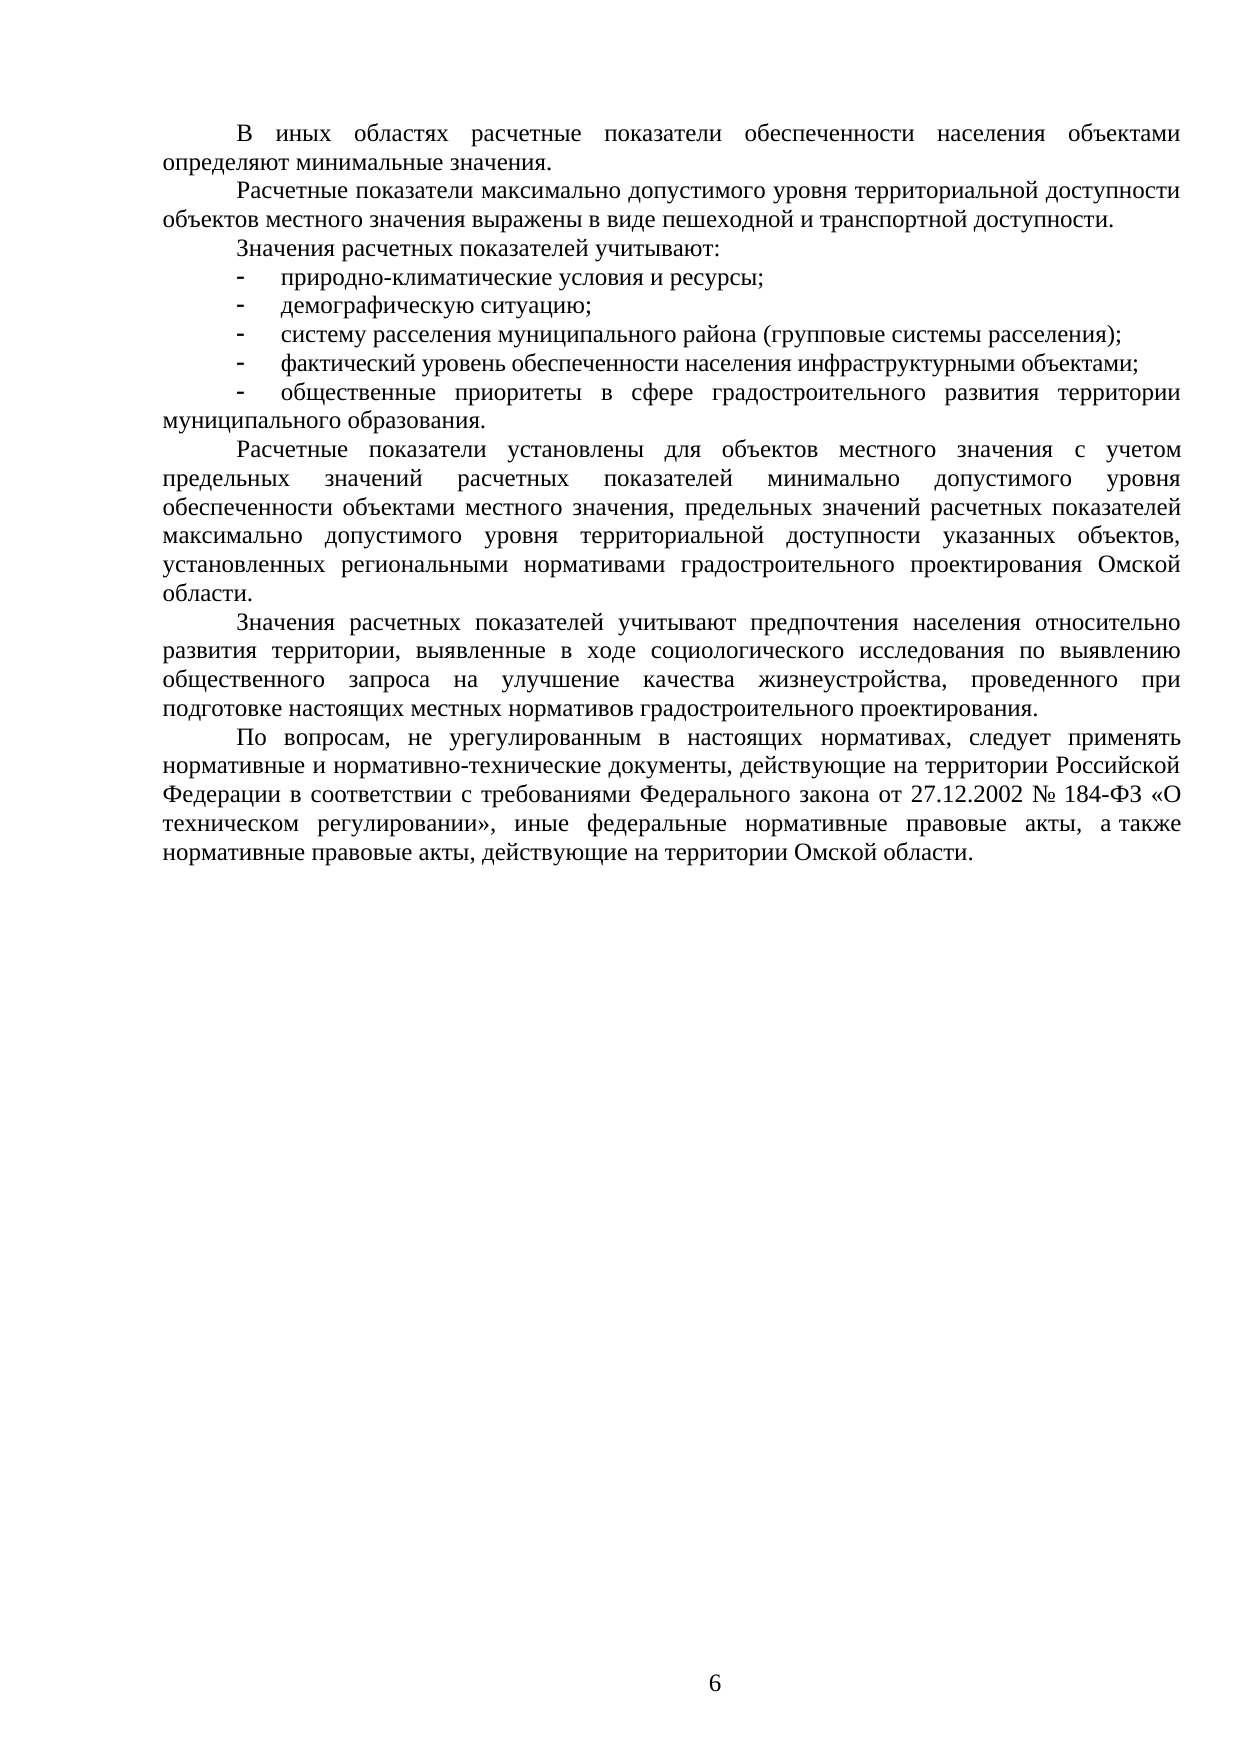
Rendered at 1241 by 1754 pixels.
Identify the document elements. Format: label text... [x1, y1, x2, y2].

text Значения расчетных показателей учитывают предпочтения населения относительно развития территории, выявленные в ходе социологического исследования по выявлению общественного запроса на улучшение качества жизнеустройства, проведенного при подготовке настоящих местных нормативов градостроительного проектирования. [162, 607, 1181, 722]
list демографическую ситуацию; [162, 291, 1181, 319]
list Расчетные показатели максимально допустимого уровня территориальной доступности объектов местного значения выражены в виде пешеходной и транспортной доступности. [162, 176, 1181, 233]
list систему расселения муниципального района (групповые системы расселения); [162, 319, 1181, 348]
list Расчетные показатели установлены для объектов местного значения с учетом предельных значений расчетных показателей минимально допустимого уровня обеспеченности объектами местного значения, предельных значений расчетных показателей максимально допустимого уровня территориальной доступности указанных объектов, установленных региональными нормативами градостроительного проектирования Омской области. [162, 434, 1181, 607]
text По вопросам, не урегулированным в настоящих нормативах, следует применять нормативные и нормативно-технические документы, действующие на территории Российской Федерации в соответствии с требованиями Федерального закона от 27.12.2002 № 184-ФЗ «О техническом регулировании», иные федеральные нормативные правовые акты, а также нормативные правовые акты, действующие на территории Омской области. [162, 722, 1181, 866]
list общественные приоритеты в сфере градостроительного развития территории муниципального образования. [162, 377, 1181, 434]
text Значения расчетных показателей учитывают: [162, 233, 1181, 262]
list природно-климатические условия и ресурсы; [162, 262, 1181, 291]
list фактический уровень обеспеченности населения инфраструктурными объектами; [162, 348, 1181, 377]
list В иных областях расчетные показатели обеспеченности населения объектами определяют минимальные значения. [162, 118, 1181, 176]
